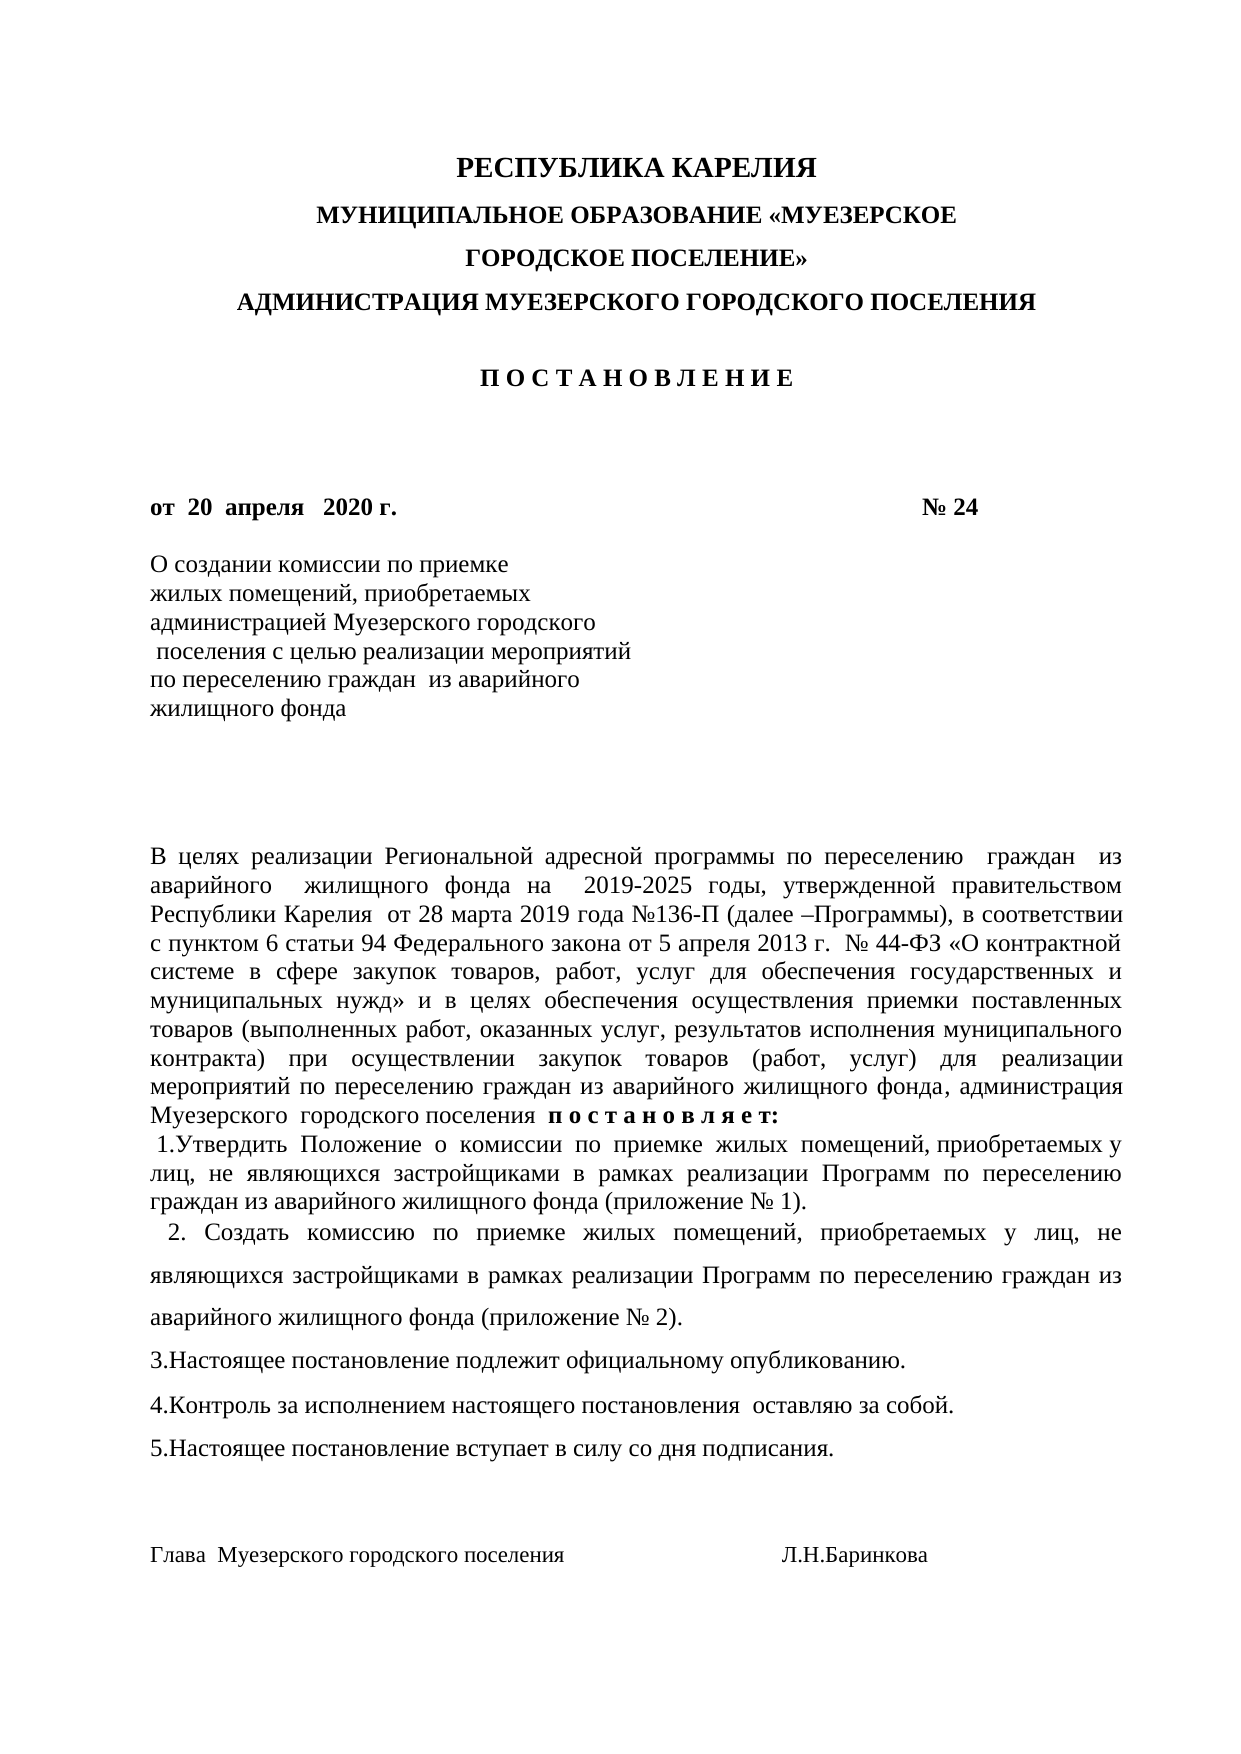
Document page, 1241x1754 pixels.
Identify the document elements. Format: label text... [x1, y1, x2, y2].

text ГОРОДСКОЕ ПОСЕЛЕНИЕ» [150, 243, 1123, 272]
text 1.Утвердить Положение о комиссии по приемке жилых помещений, приобретаемых у лиц, не являющихся застройщиками в рамках реализации Программ по переселению граждан из аварийного жилищного фонда (приложение № 1). [150, 1129, 1123, 1215]
text О создании комиссии по приемке [150, 549, 1123, 578]
text администрацией Муезерского городского [150, 607, 1123, 636]
text РЕСПУБЛИКА КАРЕЛИЯ [150, 150, 1123, 183]
text 4.Контроль за исполнением настоящего постановления оставляю за собой. [150, 1390, 1121, 1419]
text от 20 апреля 2020 г. № 24 [150, 492, 1123, 521]
text П О С Т А Н О В Л Е Н И Е [150, 363, 1123, 391]
text 2. Создать комиссию по приемке жилых помещений, приобретаемых у лиц, не являющихся застройщиками в рамках реализации Программ по переселению граждан из аварийного жилищного фонда (приложение № 2). [150, 1217, 1123, 1331]
text поселения с целью реализации мероприятий [150, 636, 1123, 664]
text МУНИЦИПАЛЬНОЕ ОБРАЗОВАНИЕ «МУЕЗЕРСКОЕ [150, 200, 1123, 229]
text жилищного фонда [150, 693, 1123, 722]
text жилых помещений, приобретаемых [150, 578, 1123, 607]
text В целях реализации Региональной адресной программы по переселению граждан из аварийного жилищного фонда на 2019-2025 годы, утвержденной правительством Республики Карелия от 28 марта 2019 года №136-П (далее –Программы), в соответствии с пунктом 6 статьи 94 Федерального закона от № 44-ФЗ «О контрактной системе в сфере закупок товаров, работ, услуг для обеспечения государственных и муниципальных нужд» и в целях обеспечения осуществления приемки поставленных товаров (выполненных работ, оказанных услуг, результатов исполнения муниципального контракта) при осуществлении закупок товаров (работ, услуг) для реализации мероприятий по переселению граждан из аварийного жилищного фонда, администрация Муезерского городского поселения п о с т а н о в л я е т: [150, 841, 1123, 1129]
text по переселению граждан из аварийного [150, 664, 1123, 693]
text 3.Настоящее постановление подлежит официальному опубликованию. [150, 1345, 1123, 1374]
text Глава Муезерского городского поселения Л.Н.Баринкова [150, 1541, 1123, 1568]
text 5.Настоящее постановление вступает в силу со дня подписания. [150, 1433, 1123, 1462]
text АДМИНИСТРАЦИЯ МУЕЗЕРСКОГО ГОРОДСКОГО ПОСЕЛЕНИЯ [150, 287, 1123, 315]
